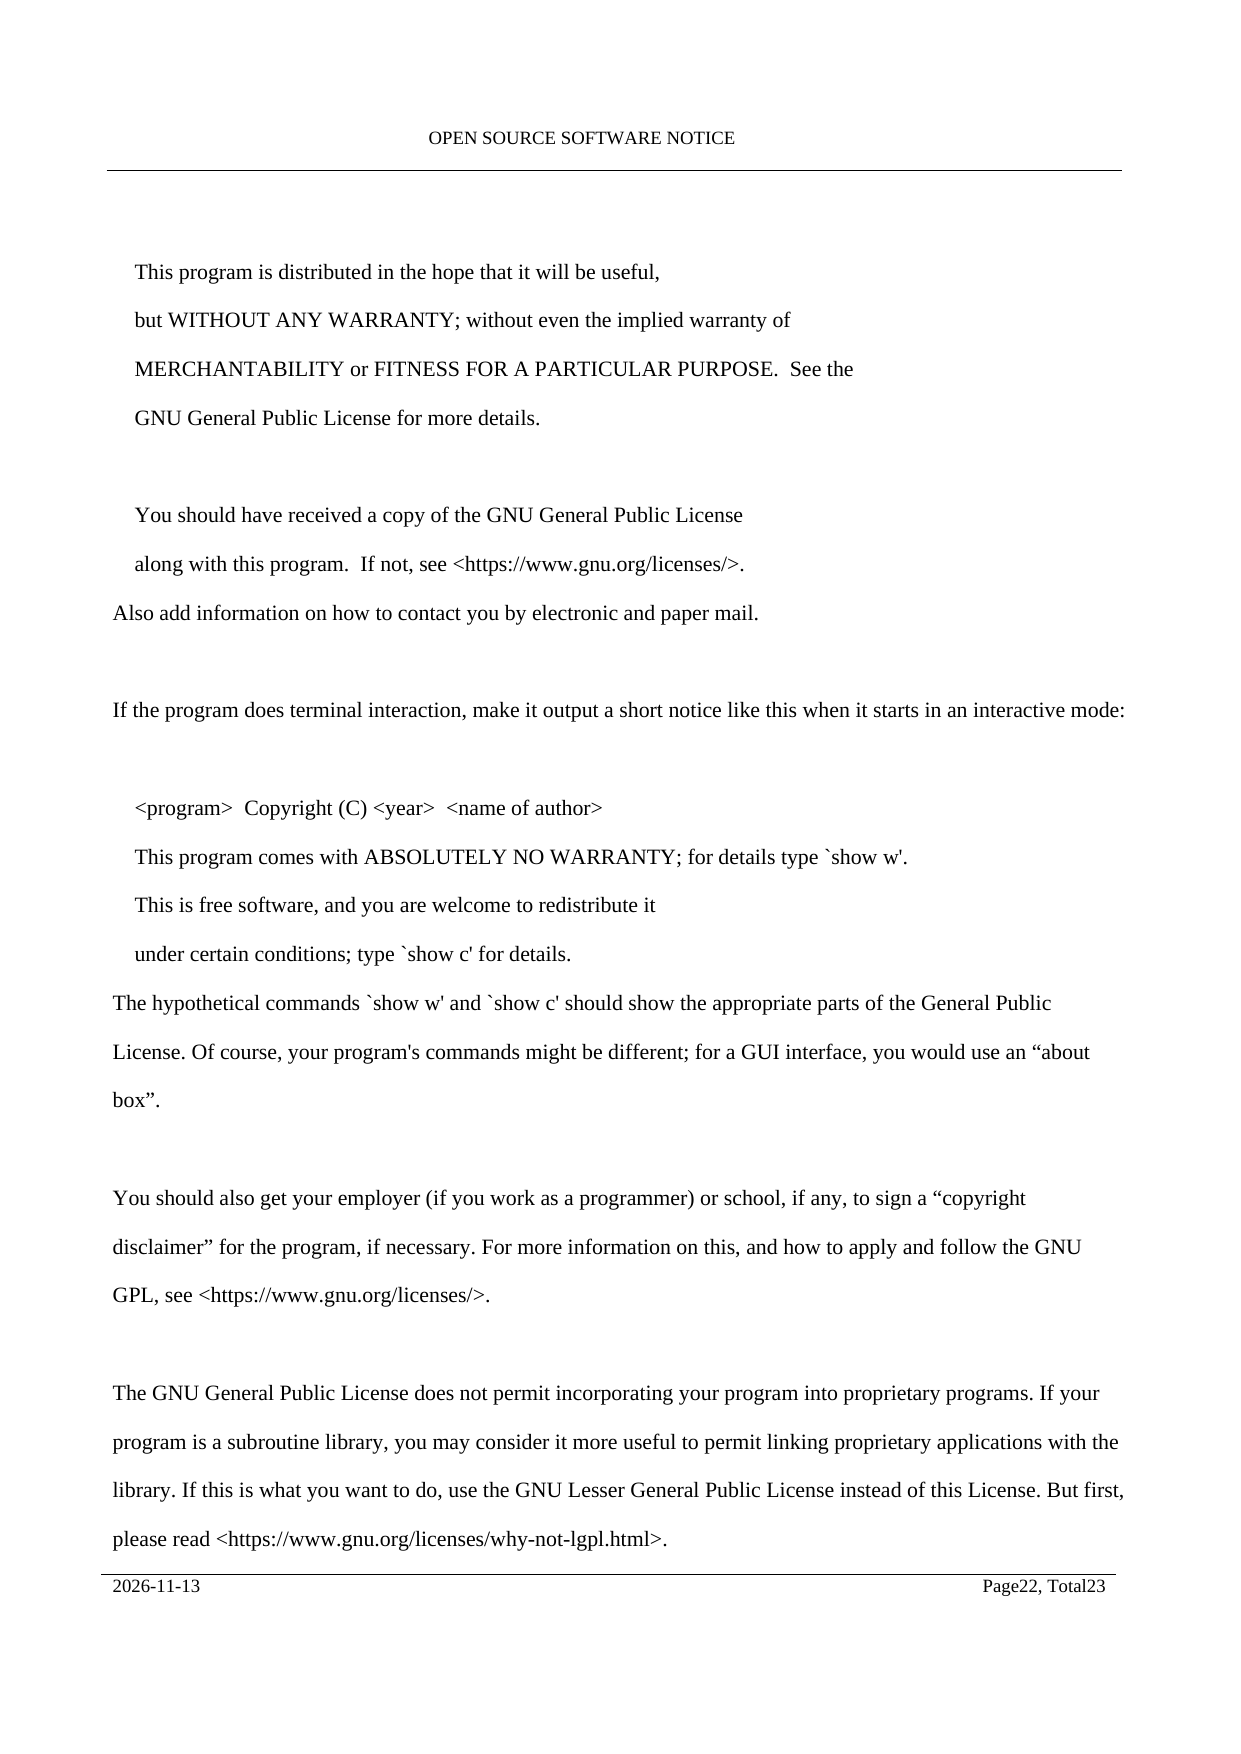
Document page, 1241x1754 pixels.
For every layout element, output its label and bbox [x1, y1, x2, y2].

text [112, 206, 1128, 1555]
